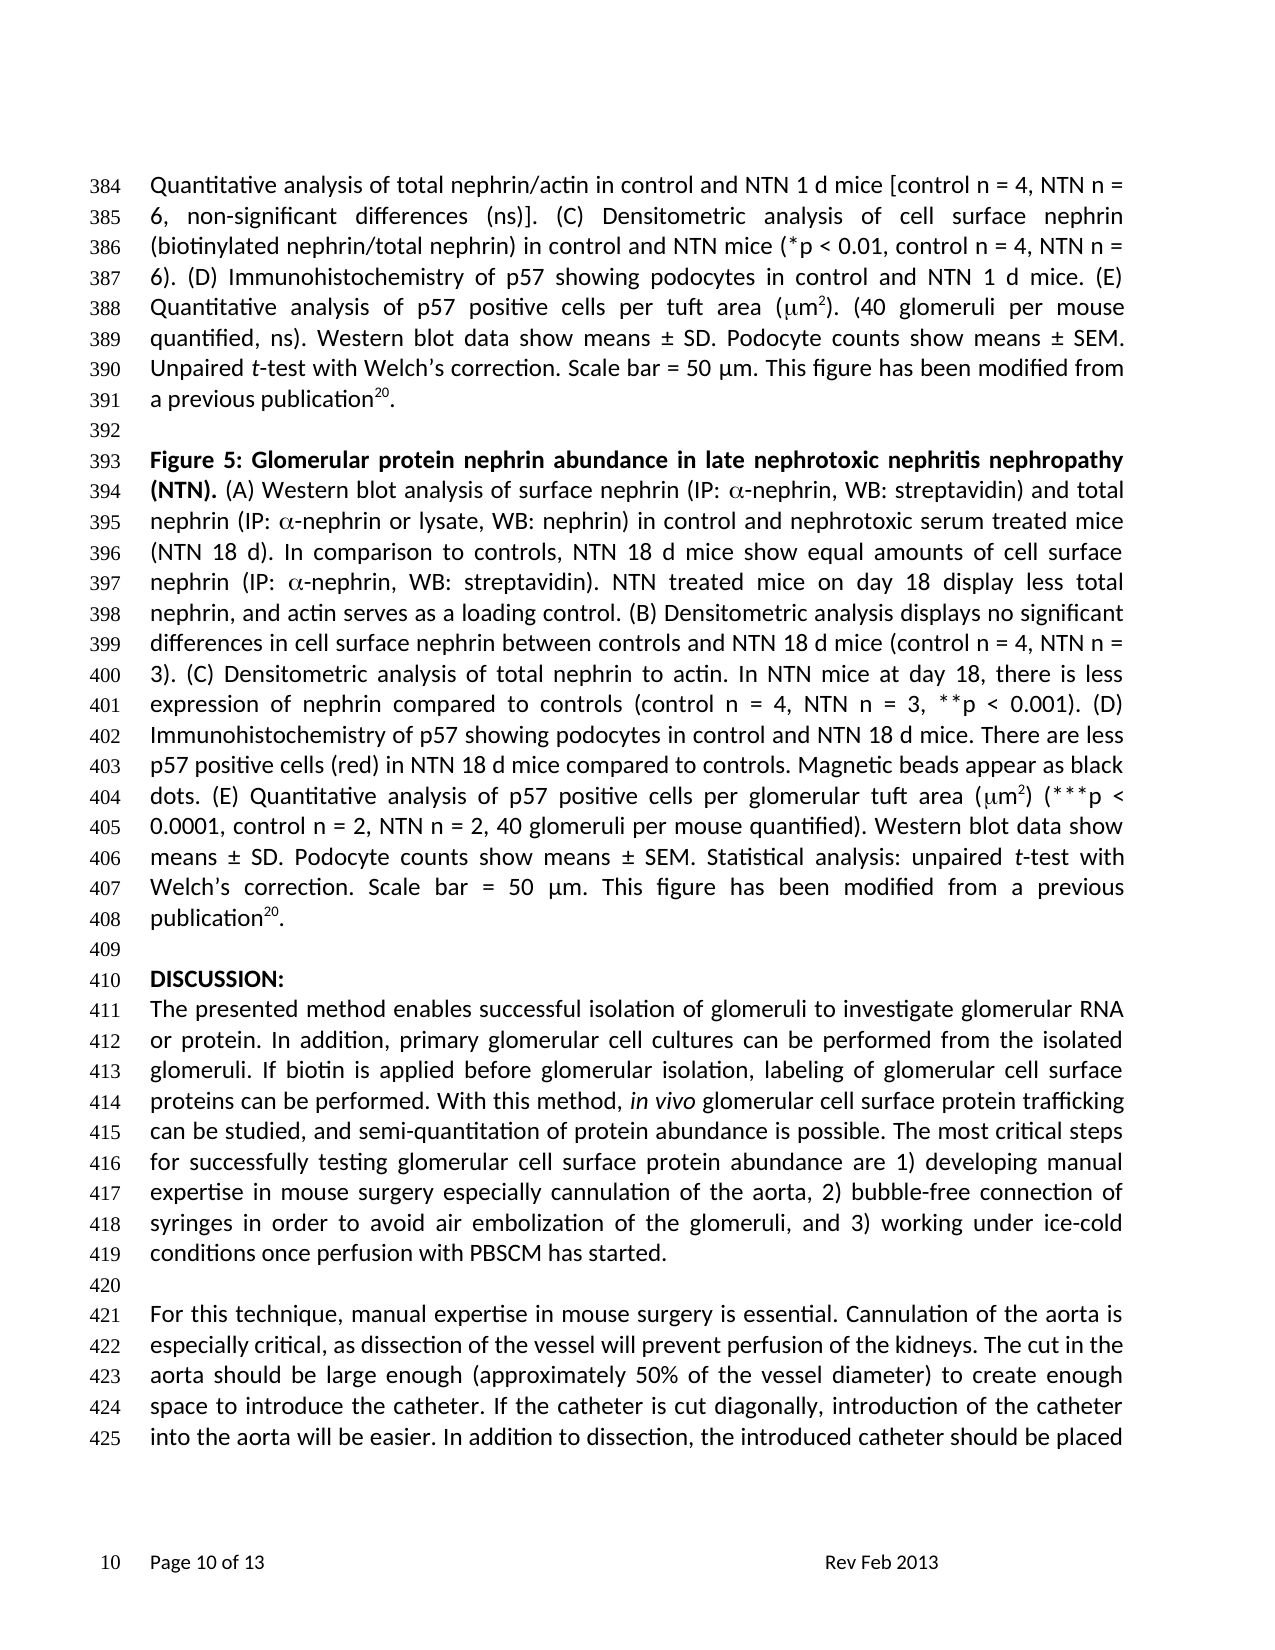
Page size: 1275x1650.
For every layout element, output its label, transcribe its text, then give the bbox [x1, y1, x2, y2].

text The presented method enables successful isolation of glomeruli to investigate glomerular RNA or protein. In addition, primary glomerular cell cultures can be performed from the isolated glomeruli. If biotin is applied before glomerular isolation, labeling of glomerular cell surface proteins can be performed. With this method, in vivo glomerular cell surface protein trafficking can be studied, and semi-quantitation of protein abundance is possible. The most critical steps for successfully testing glomerular cell surface protein abundance are 1) developing manual expertise in mouse surgery especially cannulation of the aorta, 2) bubble-free connection of syringes in order to avoid air embolization of the glomeruli, and 3) working under ice-cold conditions once perfusion with PBSCM has started. [150, 993, 1125, 1268]
text DISCUSSION: [150, 963, 1125, 993]
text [150, 1299, 1125, 1451]
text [150, 169, 1125, 413]
text Figure 5: Glomerular protein nephrin abundance in late nephrotoxic nephritis nephropathy (NTN). (A) Western blot analysis of surface nephrin (IP: -nephrin, WB: streptavidin) and total nephrin (IP: -nephrin or lysate, WB: nephrin) in control and nephrotoxic serum treated mice (NTN 18 d). In comparison to controls, NTN 18 d mice show equal amounts of cell surface nephrin (IP: -nephrin, WB: streptavidin). NTN treated mice on day 18 display less total nephrin, and actin serves as a loading control. (B) Densitometric analysis displays no significant differences in cell surface nephrin between controls and NTN 18 d mice (control n = 4, NTN n = 3). (C) Densitometric analysis of total nephrin to actin. In NTN mice at day 18, there is less expression of nephrin compared to controls (control n = 4, NTN n = 3, **p < 0.001). (D) Immunohistochemistry of p57 showing podocytes in control and NTN 18 d mice. There are less p57 positive cells (red) in NTN 18 d mice compared to controls. Magnetic beads appear as black dots. (E) Quantitative analysis of p57 positive cells per glomerular tuft area (m2) (***p < 0.0001, control n = 2, NTN n = 2, 40 glomeruli per mouse quantified). Western blot data show means ± SD. Podocyte counts show means ± SEM. Statistical analysis: unpaired t-test with Welch’s correction. Scale bar = 50 µm. This figure has been modified from a previous publication20. [150, 444, 1125, 932]
